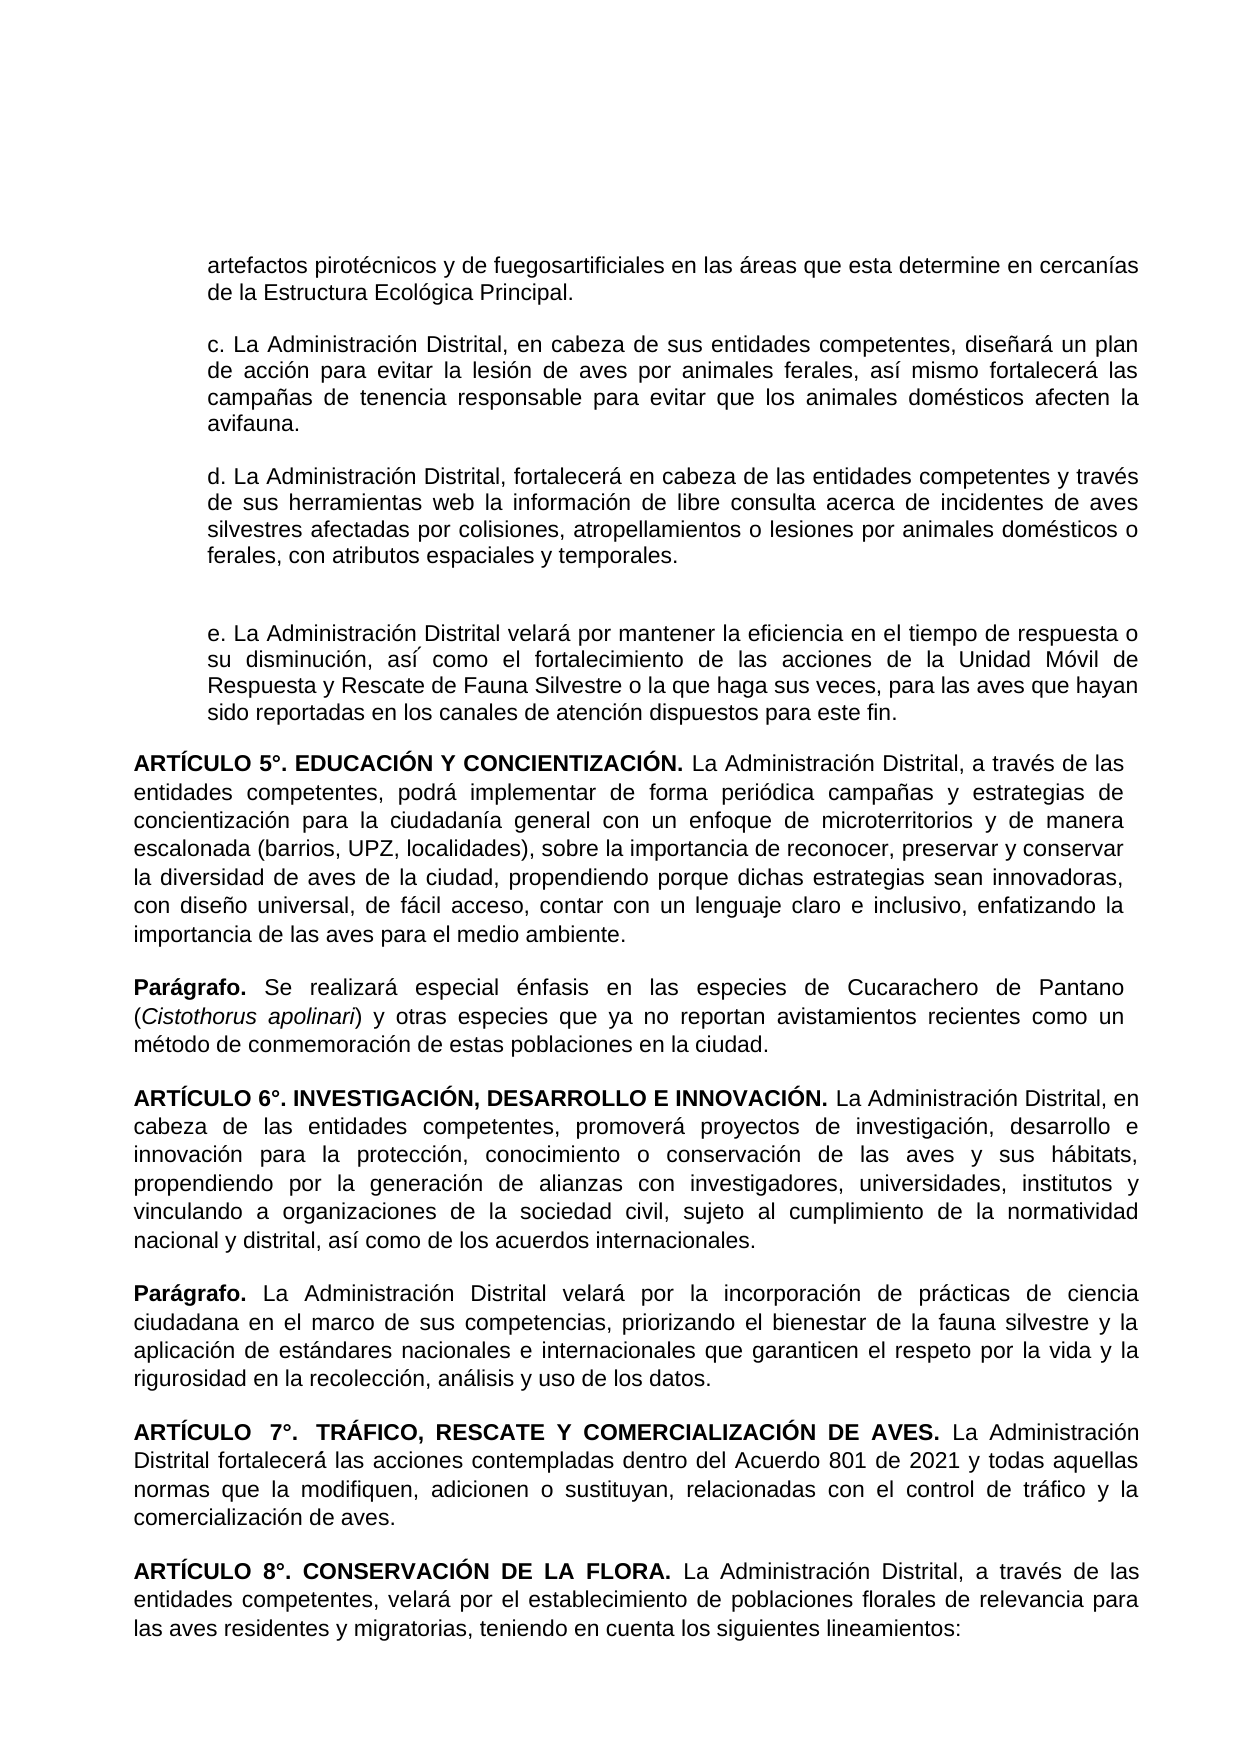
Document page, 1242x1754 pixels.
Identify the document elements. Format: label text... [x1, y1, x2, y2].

text ARTÍCULO 7°. TRÁFICO, RESCATE Y COMERCIALIZACIÓN DE AVES. La Administración Distrital fortalecerá́ las acciones contempladas dentro del Acuerdo 801 de 2021 y todas aquellas normas que la modifiquen, adicionen o sustituyan, relacionadas con el control de tráfico y la comercialización de aves. [133, 1419, 1139, 1531]
text ARTÍCULO 8°. CONSERVACIÓN DE LA FLORA. La Administración Distrital, a través de las entidades competentes, velará por el establecimiento de poblaciones florales de relevancia para las aves residentes y migratorias, teniendo en cuenta los siguientes lineamientos: [133, 1558, 1139, 1641]
text c. La Administración Distrital, en cabeza de sus entidades competentes, diseñará un plan de acción para evitar la lesión de aves por animales ferales, así mismo fortalecerá las campañas de tenencia responsable para evitar que los animales domésticos afecten la avifauna. [207, 331, 1139, 437]
text Parágrafo. La Administración Distrital velará por la incorporación de prácticas de ciencia ciudadana en el marco de sus competencias, priorizando el bienestar de la fauna silvestre y la aplicación de estándares nacionales e internacionales que garanticen el respeto por la vida y la rigurosidad en la recolección, análisis y uso de los datos. [133, 1280, 1139, 1392]
text ARTÍCULO 6°. INVESTIGACIÓN, DESARROLLO E INNOVACIÓN. La Administración Distrital, en cabeza de las entidades competentes, promoverá proyectos de investigación, desarrollo e innovación para la protección, conocimiento o conservación de las aves y sus hábitats, propendiendo por la generación de alianzas con investigadores, universidades, institutos y vinculando a organizaciones de la sociedad civil, sujeto al cumplimiento de la normatividad nacional y distrital, así como de los acuerdos internacionales. [133, 1084, 1139, 1253]
text e. La Administración Distrital velará por mantener la eficiencia en el tiempo de respuesta o su disminución, así́ como el fortalecimiento de las acciones de la Unidad Móvil de Respuesta y Rescate de Fauna Silvestre o la que haga sus veces, para las aves que hayan sido reportadas en los canales de atención dispuestos para este fin. [207, 620, 1139, 725]
text ARTÍCULO 5°. EDUCACIÓN Y CONCIENTIZACIÓN. La Administración Distrital, a través de las entidades competentes, podrá implementar de forma periódica campañas y estrategias de concientización para la ciudadanía general con un enfoque de microterritorios y de manera escalonada (barrios, UPZ, localidades), sobre la importancia de reconocer, preservar y conservar la diversidad de aves de la ciudad, propendiendo porque dichas estrategias sean innovadoras, con diseño universal, de fácil acceso, contar con un lenguaje claro e inclusivo, enfatizando la importancia de las aves para el medio ambiente. [133, 750, 1125, 947]
text d. La Administración Distrital, fortalecerá en cabeza de las entidades competentes y través de sus herramientas web la información de libre consulta acerca de incidentes de aves silvestres afectadas por colisiones, atropellamientos o lesiones por animales domésticos o ferales, con atributos espaciales y temporales. [207, 463, 1139, 568]
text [207, 252, 1139, 305]
text Parágrafo. Se realizará especial énfasis en las especies de Cucarachero de Pantano (Cistothorus apolinari) y otras especies que ya no reportan avistamientos recientes como un método de conmemoración de estas poblaciones en la ciudad. [133, 974, 1125, 1057]
